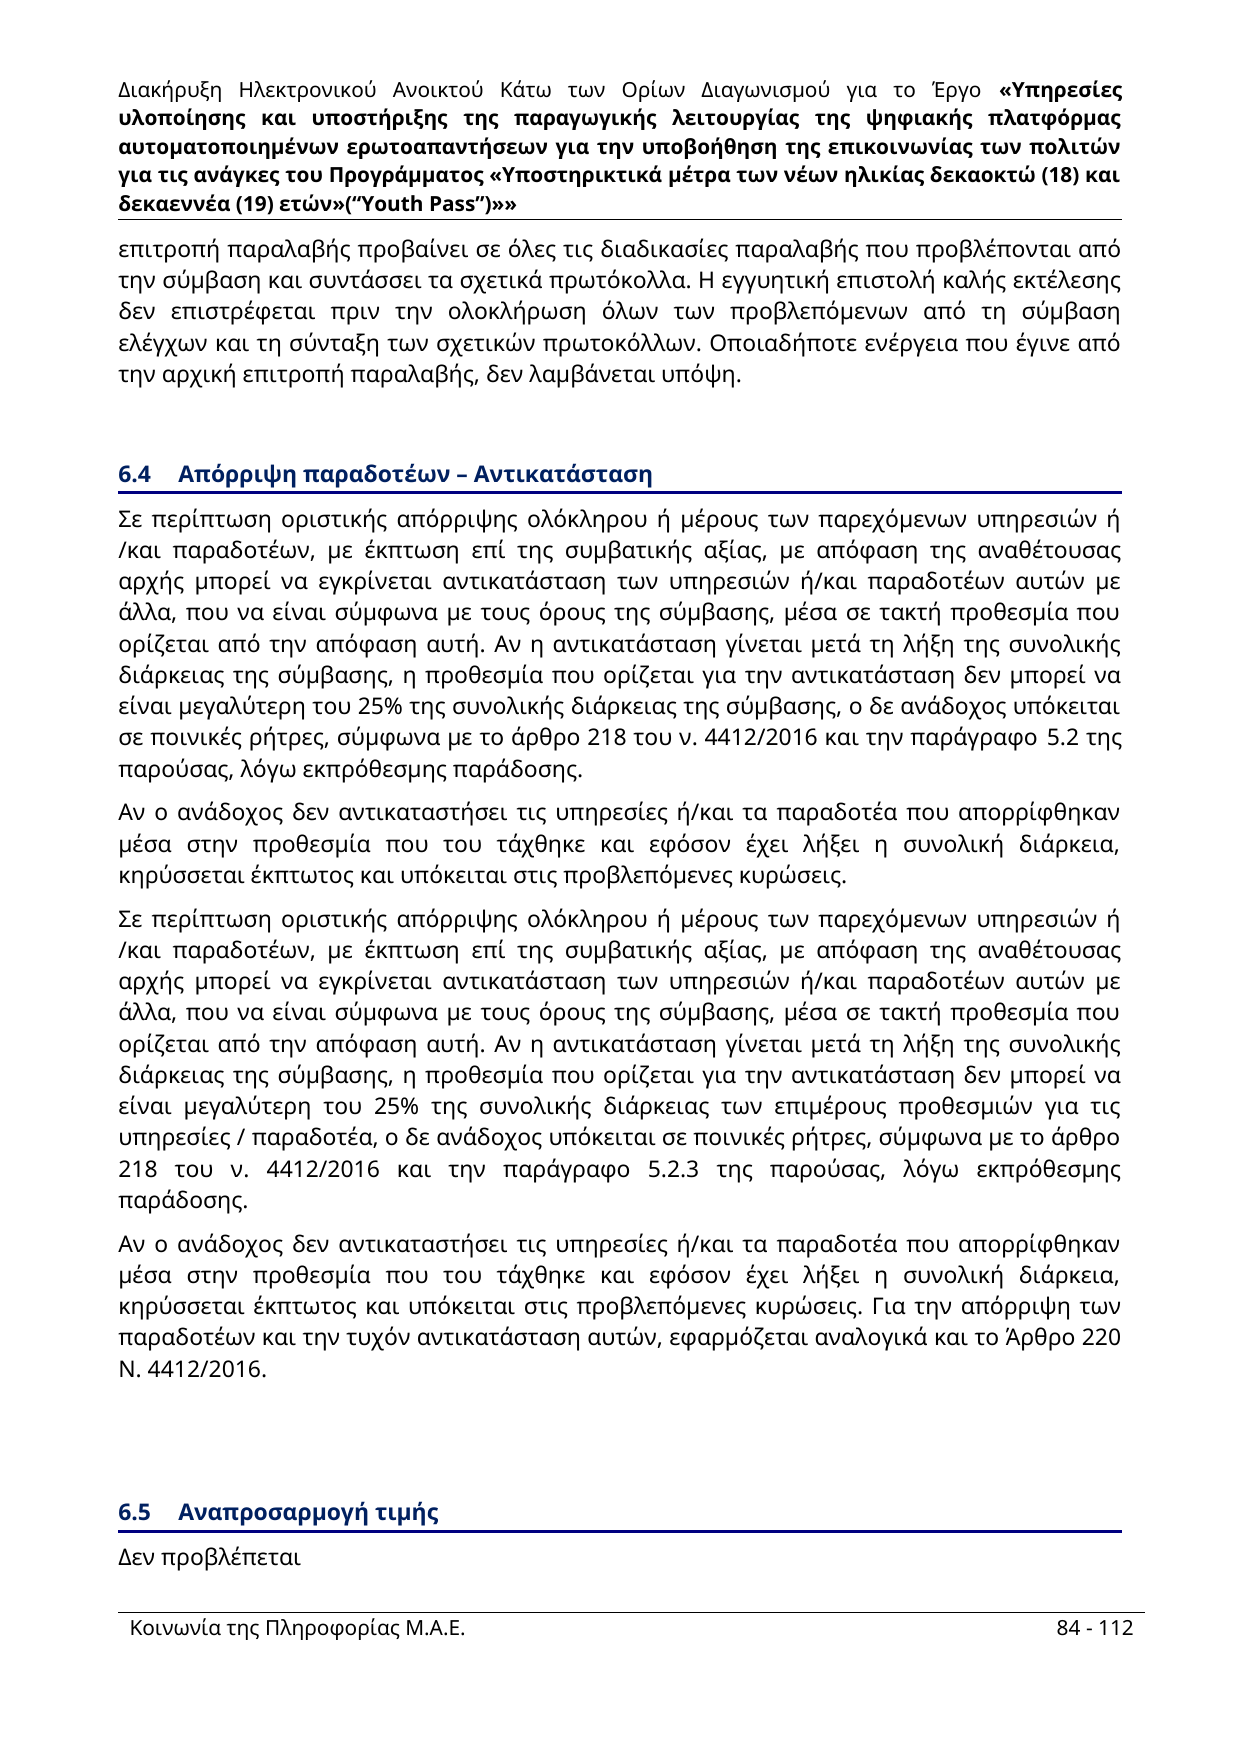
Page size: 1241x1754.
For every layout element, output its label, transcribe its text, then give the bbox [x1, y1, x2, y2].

text Δεν προβλέπεται [118, 1541, 1122, 1572]
text Σε περίπτωση οριστικής απόρριψης ολόκληρου ή μέρους των παρεχόμενων υπηρεσιών ή /και παραδοτέων, με έκπτωση επί της συμβατικής αξίας, με απόφαση της αναθέτουσας αρχής μπορεί να εγκρίνεται αντικατάσταση των υπηρεσιών ή/και παραδοτέων αυτών με άλλα, που να είναι σύμφωνα με τους όρους της σύμβασης, μέσα σε τακτή προθεσμία που ορίζεται από την απόφαση αυτή. Αν η αντικατάσταση γίνεται μετά τη λήξη της συνολικής διάρκειας της σύμβασης, η προθεσμία που ορίζεται για την αντικατάσταση δεν μπορεί να είναι μεγαλύτερη του 25% της συνολικής διάρκειας των επιμέρους προθεσμιών για τις υπηρεσίες / παραδοτέα, ο δε ανάδοχος υπόκειται σε ποινικές ρήτρες, σύμφωνα με το άρθρο 218 του ν. 4412/2016 και την παράγραφο 5.2.3 της παρούσας, λόγω εκπρόθεσμης παράδοσης. [118, 903, 1122, 1215]
subtitle Απόρριψη παραδοτέων – Αντικατάσταση [118, 458, 1122, 491]
text Αν ο ανάδοχος δεν αντικαταστήσει τις υπηρεσίες ή/και τα παραδοτέα που απορρίφθηκαν μέσα στην προθεσμία που του τάχθηκε και εφόσον έχει λήξει η συνολική διάρκεια, κηρύσσεται έκπτωτος και υπόκειται στις προβλεπόμενες κυρώσεις. [118, 796, 1122, 890]
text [118, 233, 1122, 389]
text Αν ο ανάδοχος δεν αντικαταστήσει τις υπηρεσίες ή/και τα παραδοτέα που απορρίφθηκαν μέσα στην προθεσμία που του τάχθηκε και εφόσον έχει λήξει η συνολική διάρκεια, κηρύσσεται έκπτωτος και υπόκειται στις προβλεπόμενες κυρώσεις. Για την απόρριψη των παραδοτέων και την τυχόν αντικατάσταση αυτών, εφαρμόζεται αναλογικά και το Άρθρο 220 Ν. 4412/2016. [118, 1228, 1122, 1384]
text Σε περίπτωση οριστικής απόρριψης ολόκληρου ή μέρους των παρεχόμενων υπηρεσιών ή /και παραδοτέων, με έκπτωση επί της συμβατικής αξίας, με απόφαση της αναθέτουσας αρχής μπορεί να εγκρίνεται αντικατάσταση των υπηρεσιών ή/και παραδοτέων αυτών με άλλα, που να είναι σύμφωνα με τους όρους της σύμβασης, μέσα σε τακτή προθεσμία που ορίζεται από την απόφαση αυτή. Αν η αντικατάσταση γίνεται μετά τη λήξη της συνολικής διάρκειας της σύμβασης, η προθεσμία που ορίζεται για την αντικατάσταση δεν μπορεί να είναι μεγαλύτερη του 25% της συνολικής διάρκειας της σύμβασης, ο δε ανάδοχος υπόκειται σε ποινικές ρήτρες, σύμφωνα με το άρθρο 218 του ν. 4412/2016 και την παράγραφο 5.2 της παρούσας, λόγω εκπρόθεσμης παράδοσης. [118, 503, 1122, 784]
subtitle Αναπροσαρμογή τιμής [118, 1496, 1122, 1530]
